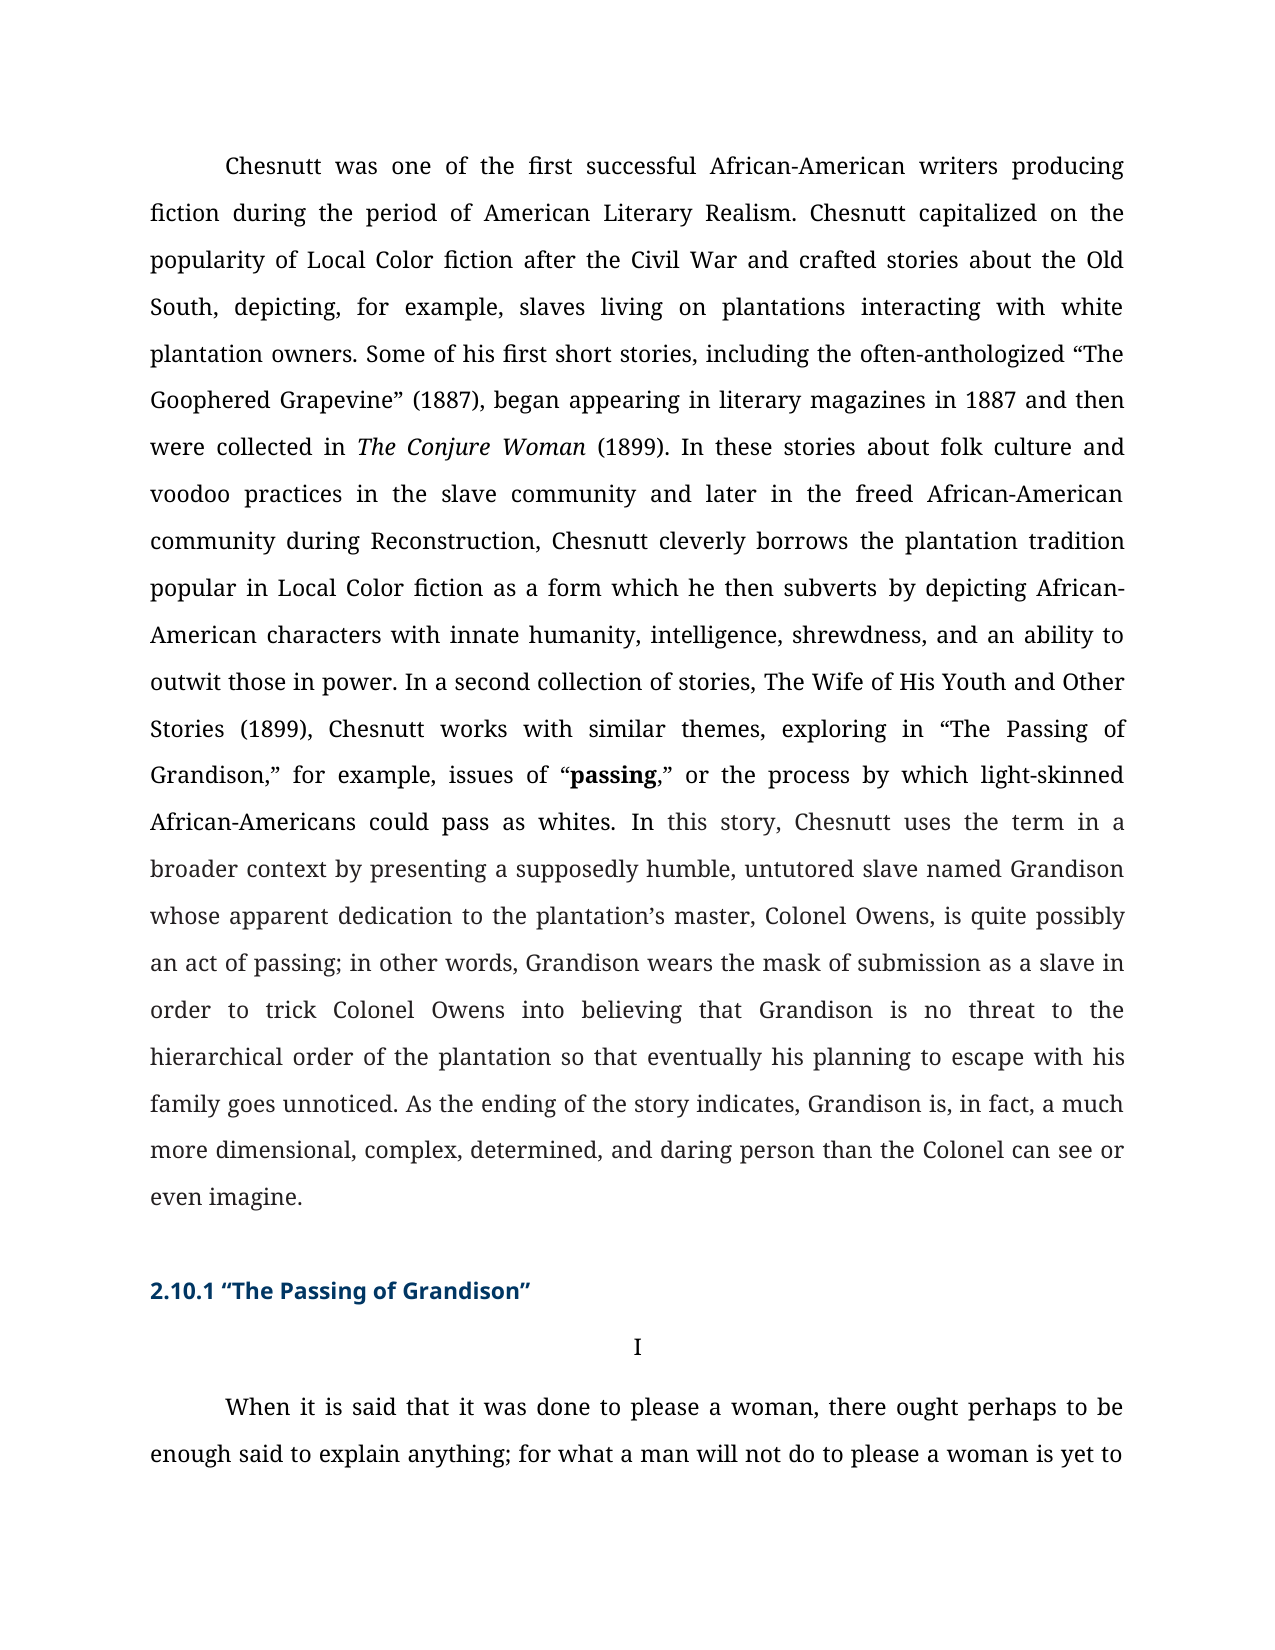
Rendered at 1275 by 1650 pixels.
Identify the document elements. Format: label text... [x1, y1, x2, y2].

text I [150, 1331, 1125, 1362]
text Chesnutt was one of the first successful African-American writers producing fiction during the period of American Literary Realism. Chesnutt capitalized on the popularity of Local Color fiction after the Civil War and crafted stories about the Old South, depicting, for example, slaves living on plantations interacting with white plantation owners. Some of his first short stories, including the often-anthologized “The Goophered Grapevine” (1887), began appearing in literary magazines in 1887 and then were collected in The Conjure Woman (1899). In these stories about folk culture and voodoo practices in the slave community and later in the freed African-American community during Reconstruction, Chesnutt cleverly borrows the plantation tradition popular in Local Color fiction as a form which he then subverts by depicting African-American characters with innate humanity, intelligence, shrewdness, and an ability to outwit those in power. In a second collection of stories, The Wife of His Youth and Other Stories (1899), Chesnutt works with similar themes, exploring in “The Passing of Grandison,” for example, issues of “passing,” or the process by which light-skinned African-Americans could pass as whites. In this story, Chesnutt uses the term in a broader context by presenting a supposedly humble, untutored slave named Grandison whose apparent dedication to the plantation’s master, Colonel Owens, is quite possibly an act of passing; in other words, Grandison wears the mask of submission as a slave in order to trick Colonel Owens into believing that Grandison is no threat to the hierarchical order of the plantation so that eventually his planning to escape with his family goes unnoticed. As the ending of the story indicates, Grandison is, in fact, a much more dimensional, complex, determined, and daring person than the Colonel can see or even imagine. [150, 150, 1125, 1212]
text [150, 1391, 1125, 1469]
subtitle 2.10.1 “The Passing of Grandison” [150, 1275, 1125, 1306]
